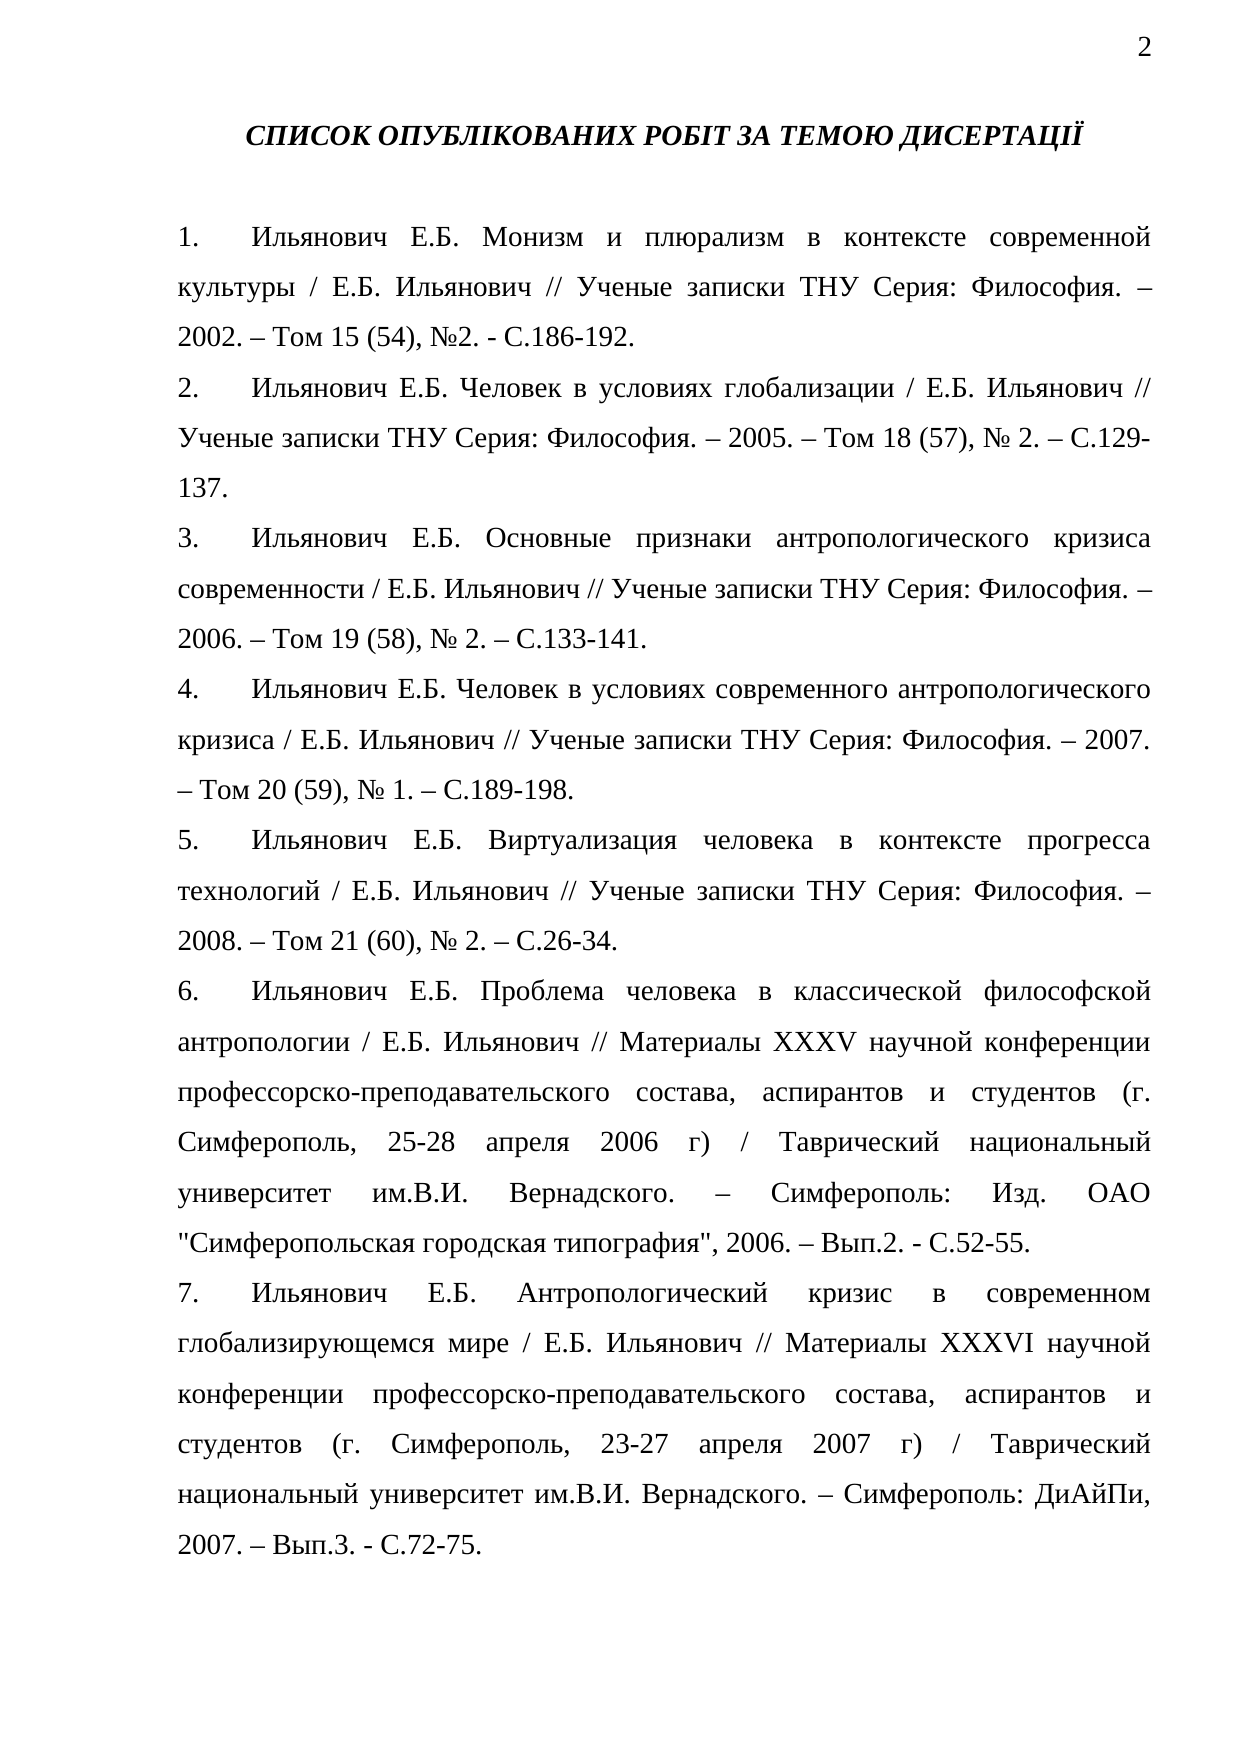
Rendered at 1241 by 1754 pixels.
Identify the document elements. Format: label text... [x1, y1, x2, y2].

text Ильянович Е.Б. Виртуализация человека в контексте прогресса технологий / Е.Б. Ильянович // Ученые записки ТНУ Серия: Философия. –2008. – Том 21 (60), № 2. – С.26-34. [177, 822, 1152, 957]
text Ильянович Е.Б. Основные признаки антропологического кризиса современности / Е.Б. Ильянович // Ученые записки ТНУ Серия: Философия. – 2006. – Том 19 (58), № 2. – С.133-141. [177, 521, 1152, 655]
subtitle СПИСОК ОПУБЛІКОВАНИХ РОБІТ ЗА ТЕМОЮ ДИСЕРТАЦІЇ [177, 118, 1152, 152]
text Ильянович Е.Б. Человек в условиях глобализации / Е.Б. Ильянович // Ученые записки ТНУ Серия: Философия. – 2005. – Том 18 (57), № 2. – С.129-137. [177, 370, 1152, 504]
text Ильянович Е.Б. Проблема человека в классической философской антропологии / Е.Б. Ильянович // Материалы XXXV научной конференции профессорско-преподавательского состава, аспирантов и студентов (г. Симферополь, 25-28 апреля 2006 г) / Таврический национальный университет им.В.И. Вернадского. – Симферополь: Изд. ОАО "Симферопольская городская типография", 2006. – Вып.2. - С.52-55. [177, 973, 1152, 1258]
text Ильянович Е.Б. Человек в условиях современного антропологического кризиса / Е.Б. Ильянович // Ученые записки ТНУ Серия: Философия. – 2007. – Том 20 (59), № 1. – С.189-198. [177, 672, 1152, 806]
text Ильянович Е.Б. Монизм и плюрализм в контексте современной культуры / Е.Б. Ильянович // Ученые записки ТНУ Серия: Философия. – 2002. – Том 15 (54), №2. - С.186-192. [177, 219, 1152, 353]
text Ильянович Е.Б. Антропологический кризис в современном глобализирующемся мире / Е.Б. Ильянович // Материалы XXXVI научной конференции профессорско-преподавательского состава, аспирантов и студентов (г. Симферополь, 23-27 апреля 2007 г) / Таврический национальный университет им.В.И. Вернадского. – Симферополь: ДиАйПи, 2007. – Вып.3. - С.72-75. [177, 1275, 1152, 1560]
